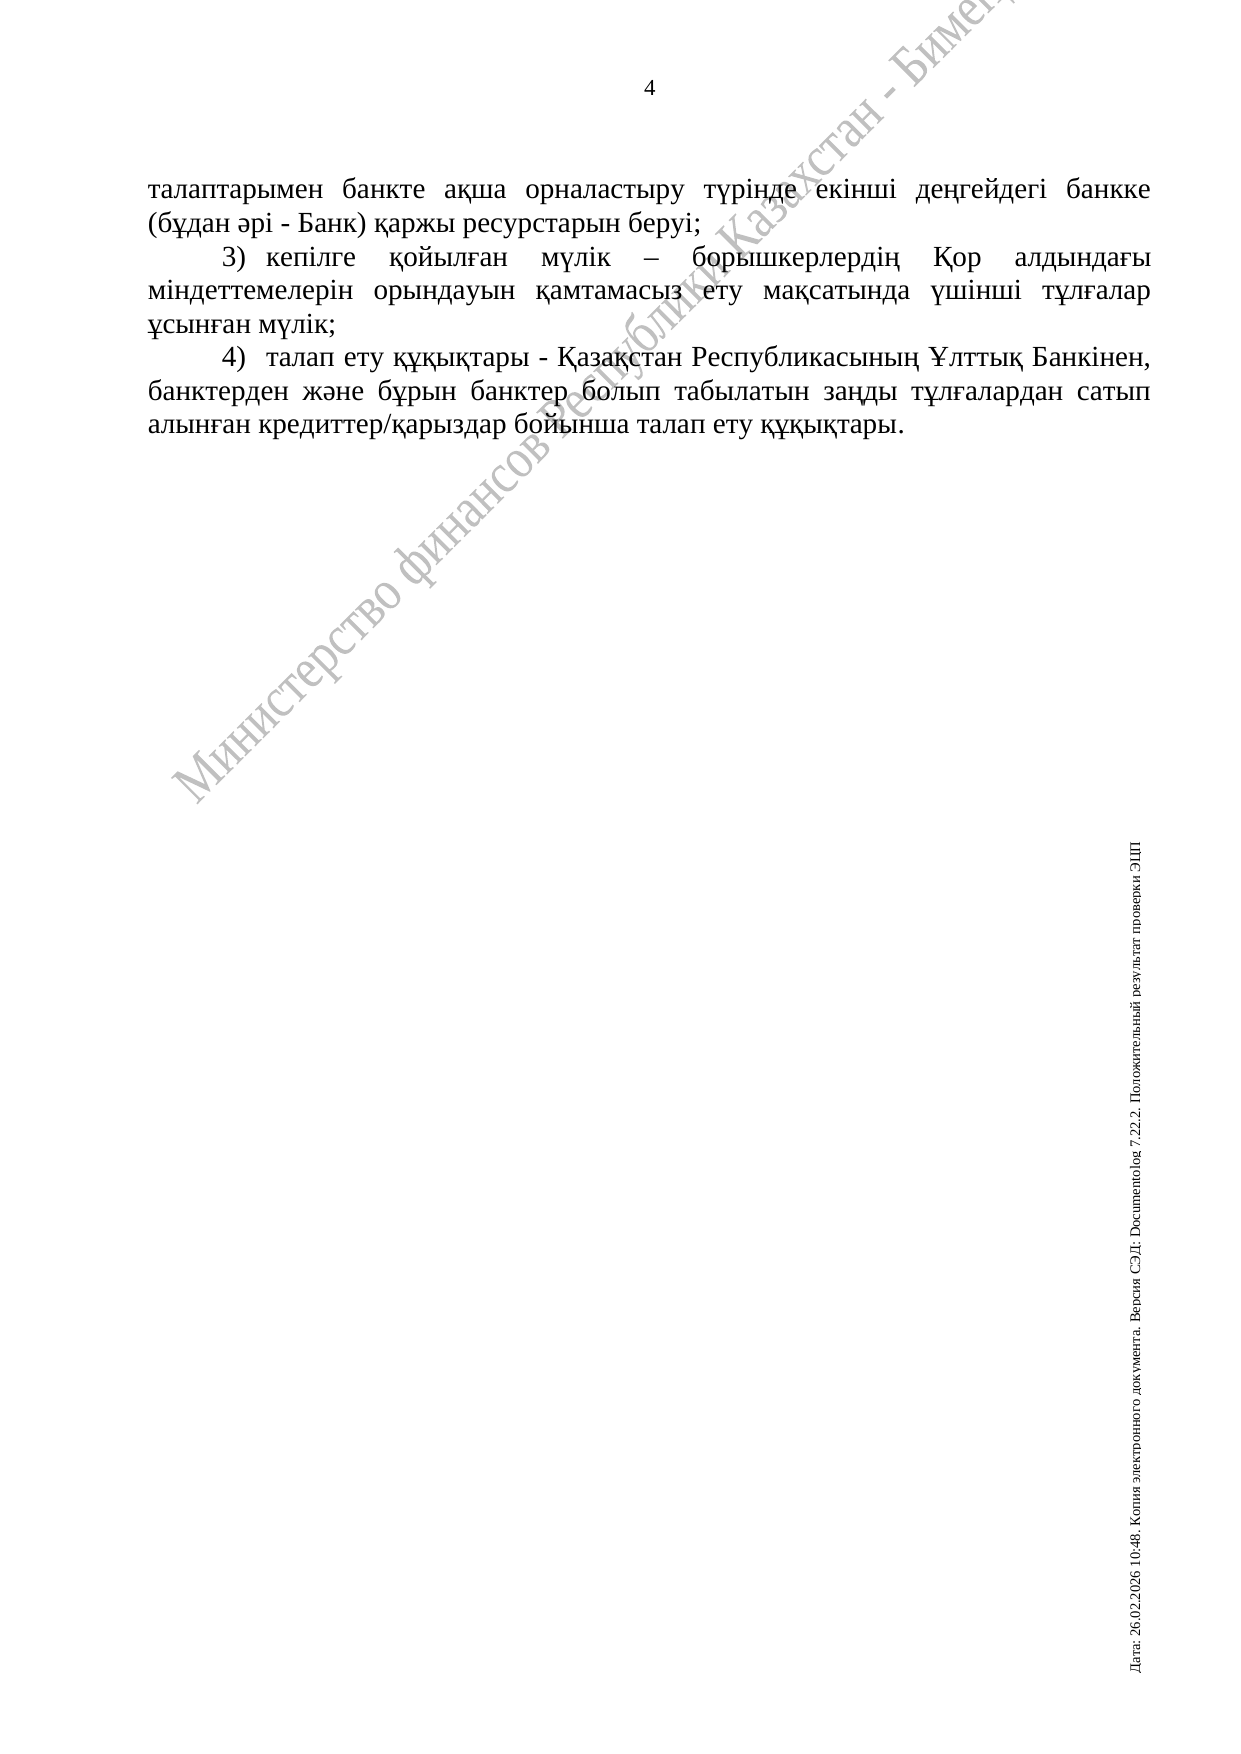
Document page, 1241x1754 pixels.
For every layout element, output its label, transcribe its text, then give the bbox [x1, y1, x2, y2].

list келісілген қаржыландыру - Қордың банктің қаржыландыру талаптары мен шарттарын міндетті түрде орындауын көздейтін банктік салым шартының талаптарымен банкте ақша орналастыру түрінде екінші деңгейдегі банкке (бұдан әрі - Банк) қаржы ресурстарын беруі; [148, 172, 1152, 239]
list талап ету құқықтары - Қазақстан Республикасының Ұлттық Банкінен, банктерден және бұрын банктер болып табылатын заңды тұлғалардан сатып алынған кредиттер/қарыздар бойынша талап ету құқықтары. [148, 339, 1152, 440]
list кепілге қойылған мүлік – борышкерлердің Қор алдындағы міндеттемелерін орындауын қамтамасыз ету мақсатында үшінші тұлғалар ұсынған мүлік; [148, 239, 1152, 339]
